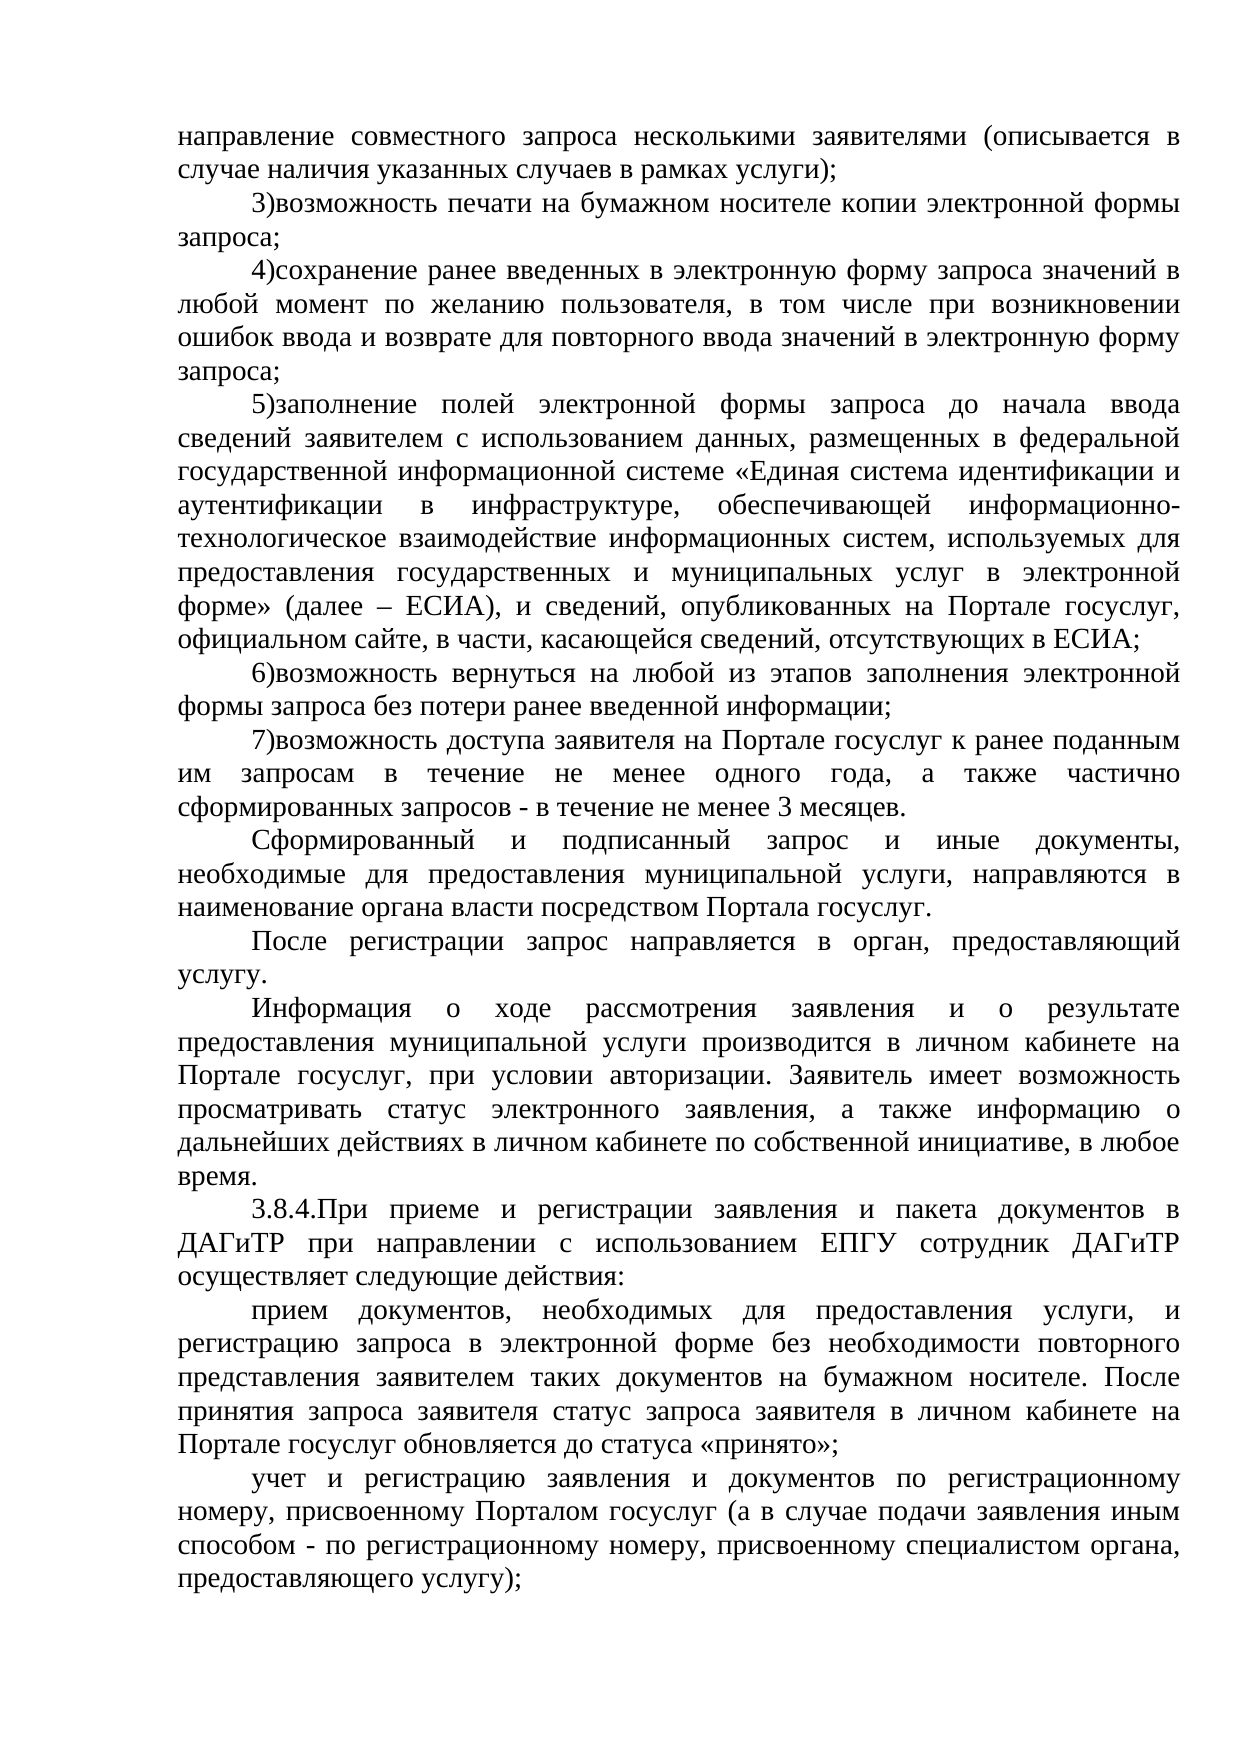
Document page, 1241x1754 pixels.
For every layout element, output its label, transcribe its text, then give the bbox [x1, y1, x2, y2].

text учет и регистрацию заявления и документов по регистрационному номеру, присвоенному Порталом госуслуг (а в случае подачи заявления иным способом - по регистрационному номеру, присвоенному специалистом органа, предоставляющего услугу); [177, 1460, 1181, 1594]
text 3.8.4.При приеме и регистрации заявления и пакета документов в ДАГиТР при направлении с использованием ЕПГУ сотрудник ДАГиТР осуществляет следующие действия: [177, 1191, 1181, 1292]
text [177, 118, 1181, 185]
text 4)сохранение ранее введенных в электронную форму запроса значений в любой момент по желанию пользователя, в том числе при возникновении ошибок ввода и возврате для повторного ввода значений в электронную форму запроса; [177, 252, 1181, 386]
text После регистрации запрос направляется в орган, предоставляющий услугу. [177, 923, 1181, 990]
text Сформированный и подписанный запрос и иные документы, необходимые для предоставления муниципальной услуги, направляются в наименование органа власти посредством Портала госуслуг. [177, 822, 1181, 923]
text 5)заполнение полей электронной формы запроса до начала ввода сведений заявителем с использованием данных, размещенных в федеральной государственной информационной системе «Единая система идентификации и аутентификации в инфраструктуре, обеспечивающей информационно-технологическое взаимодействие информационных систем, используемых для предоставления государственных и муниципальных услуг в электронной форме» (далее – ЕСИА), и сведений, опубликованных на Портале госуслуг, официальном сайте, в части, касающейся сведений, отсутствующих в ЕСИА; [177, 386, 1181, 655]
text 3)возможность печати на бумажном носителе копии электронной формы запроса; [177, 185, 1181, 252]
text Информация о ходе рассмотрения заявления и о результате предоставления муниципальной услуги производится в личном кабинете на Портале госуслуг, при условии авторизации. Заявитель имеет возможность просматривать статус электронного заявления, а также информацию о дальнейших действиях в личном кабинете по собственной инициативе, в любое время. [177, 990, 1181, 1191]
text прием документов, необходимых для предоставления услуги, и регистрацию запроса в электронной форме без необходимости повторного представления заявителем таких документов на бумажном носителе. После принятия запроса заявителя статус запроса заявителя в личном кабинете на Портале госуслуг обновляется до статуса «принято»; [177, 1292, 1181, 1460]
text 7)возможность доступа заявителя на Портале госуслуг к ранее поданным им запросам в течение не менее одного года, а также частично сформированных запросов - в течение не менее 3 месяцев. [177, 722, 1181, 822]
text 6)возможность вернуться на любой из этапов заполнения электронной формы запроса без потери ранее введенной информации; [177, 655, 1181, 722]
